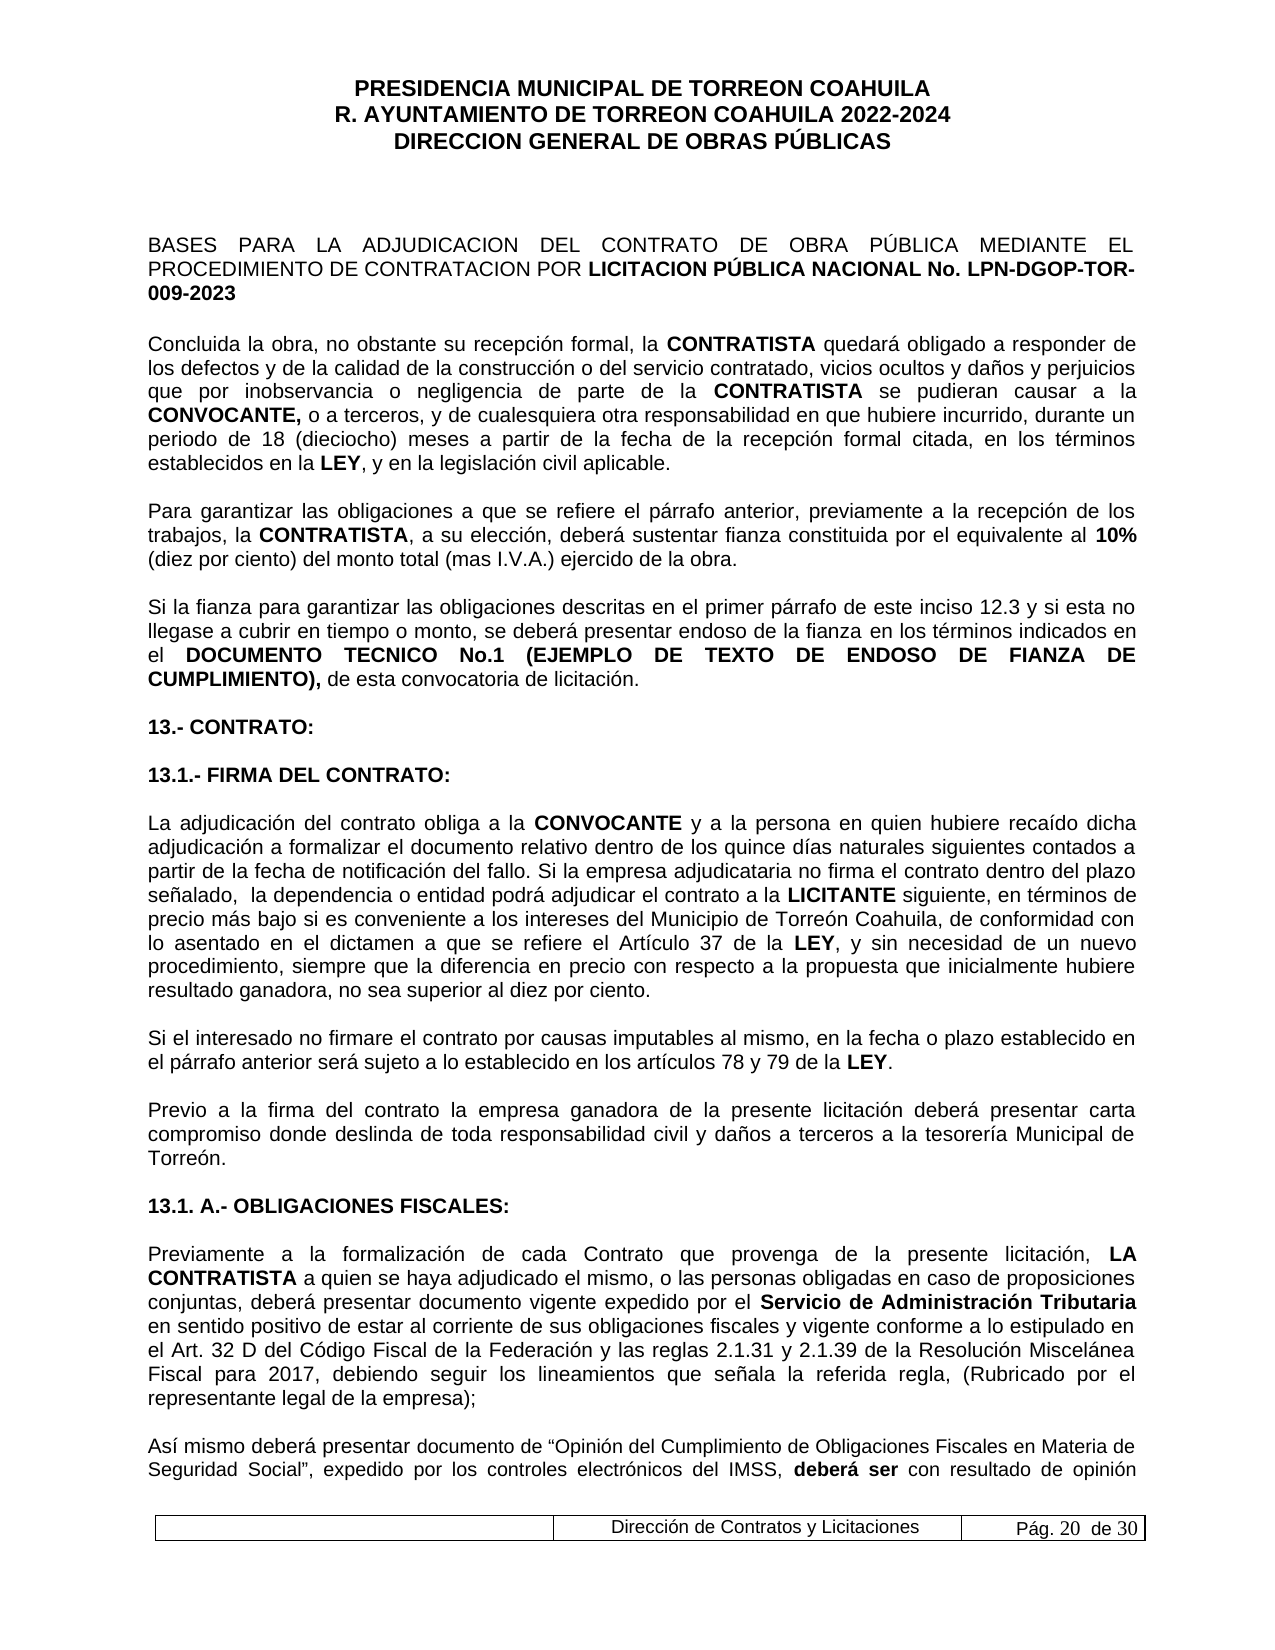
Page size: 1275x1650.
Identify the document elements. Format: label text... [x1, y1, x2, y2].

text 13.- CONTRATO: [148, 715, 1137, 739]
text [148, 1433, 1137, 1480]
text Si el interesado no firmare el contrato por causas imputables al mismo, en la fecha o plazo establecido en el párrafo anterior será sujeto a lo establecido en los artículos 78 y 79 de la LEY. [148, 1026, 1137, 1074]
text 13.1. A.- OBLIGACIONES FISCALES: [148, 1194, 1137, 1218]
text Previamente a la formalización de cada Contrato que provenga de la presente licitación, LA CONTRATISTA a quien se haya adjudicado el mismo, o las personas obligadas en caso de proposiciones conjuntas, deberá presentar documento vigente expedido por el Servicio de Administración Tributaria en sentido positivo de estar al corriente de sus obligaciones fiscales y vigente conforme a lo estipulado en el Art. 32 D del Código Fiscal de la Federación y las reglas 2.1.31 y 2.1.39 de la Resolución Miscelánea Fiscal para 2017, debiendo seguir los lineamientos que señala la referida regla, (Rubricado por el representante legal de la empresa); [148, 1242, 1137, 1409]
text La adjudicación del contrato obliga a la CONVOCANTE y a la persona en quien hubiere recaído dicha adjudicación a formalizar el documento relativo dentro de los quince días naturales siguientes contados a partir de la fecha de notificación del fallo. Si la empresa adjudicataria no firma el contrato dentro del plazo señalado, la dependencia o entidad podrá adjudicar el contrato a la LICITANTE siguiente, en términos de precio más bajo si es conveniente a los intereses del Municipio de Torreón Coahuila, de conformidad con lo asentado en el dictamen a que se refiere el Artículo 37 de la LEY, y sin necesidad de un nuevo procedimiento, siempre que la diferencia en precio con respecto a la propuesta que inicialmente hubiere resultado ganadora, no sea superior al diez por ciento. [148, 811, 1137, 1002]
text Para garantizar las obligaciones a que se refiere el párrafo anterior, previamente a la recepción de los trabajos, la CONTRATISTA, a su elección, deberá sustentar fianza constituida por el equivalente al 10% (diez por ciento) del monto total (mas I.V.A.) ejercido de la obra. [148, 499, 1137, 571]
text Previo a la firma del contrato la empresa ganadora de la presente licitación deberá presentar carta compromiso donde deslinda de toda responsabilidad civil y daños a terceros a la tesorería Municipal de Torreón. [148, 1098, 1137, 1170]
text Si la fianza para garantizar las obligaciones descritas en el primer párrafo de este inciso 12.3 y si esta no llegase a cubrir en tiempo o monto, se deberá presentar endoso de la fianza en los términos indicados en el DOCUMENTO TECNICO No.1 (EJEMPLO DE TEXTO DE ENDOSO DE FIANZA DE CUMPLIMIENTO), de esta convocatoria de licitación. [148, 595, 1137, 691]
text Concluida la obra, no obstante su recepción formal, la CONTRATISTA quedará obligado a responder de los defectos y de la calidad de la construcción o del servicio contratado, vicios ocultos y daños y perjuicios que por inobservancia o negligencia de parte de la CONTRATISTA se pudieran causar a la CONVOCANTE, o a terceros, y de cualesquiera otra responsabilidad en que hubiere incurrido, durante un periodo de 18 (dieciocho) meses a partir de la fecha de la recepción formal citada, en los términos establecidos en , y en la legislación civil aplicable. [148, 331, 1137, 475]
text 13.1.- FIRMA DEL CONTRATO: [148, 763, 1137, 787]
